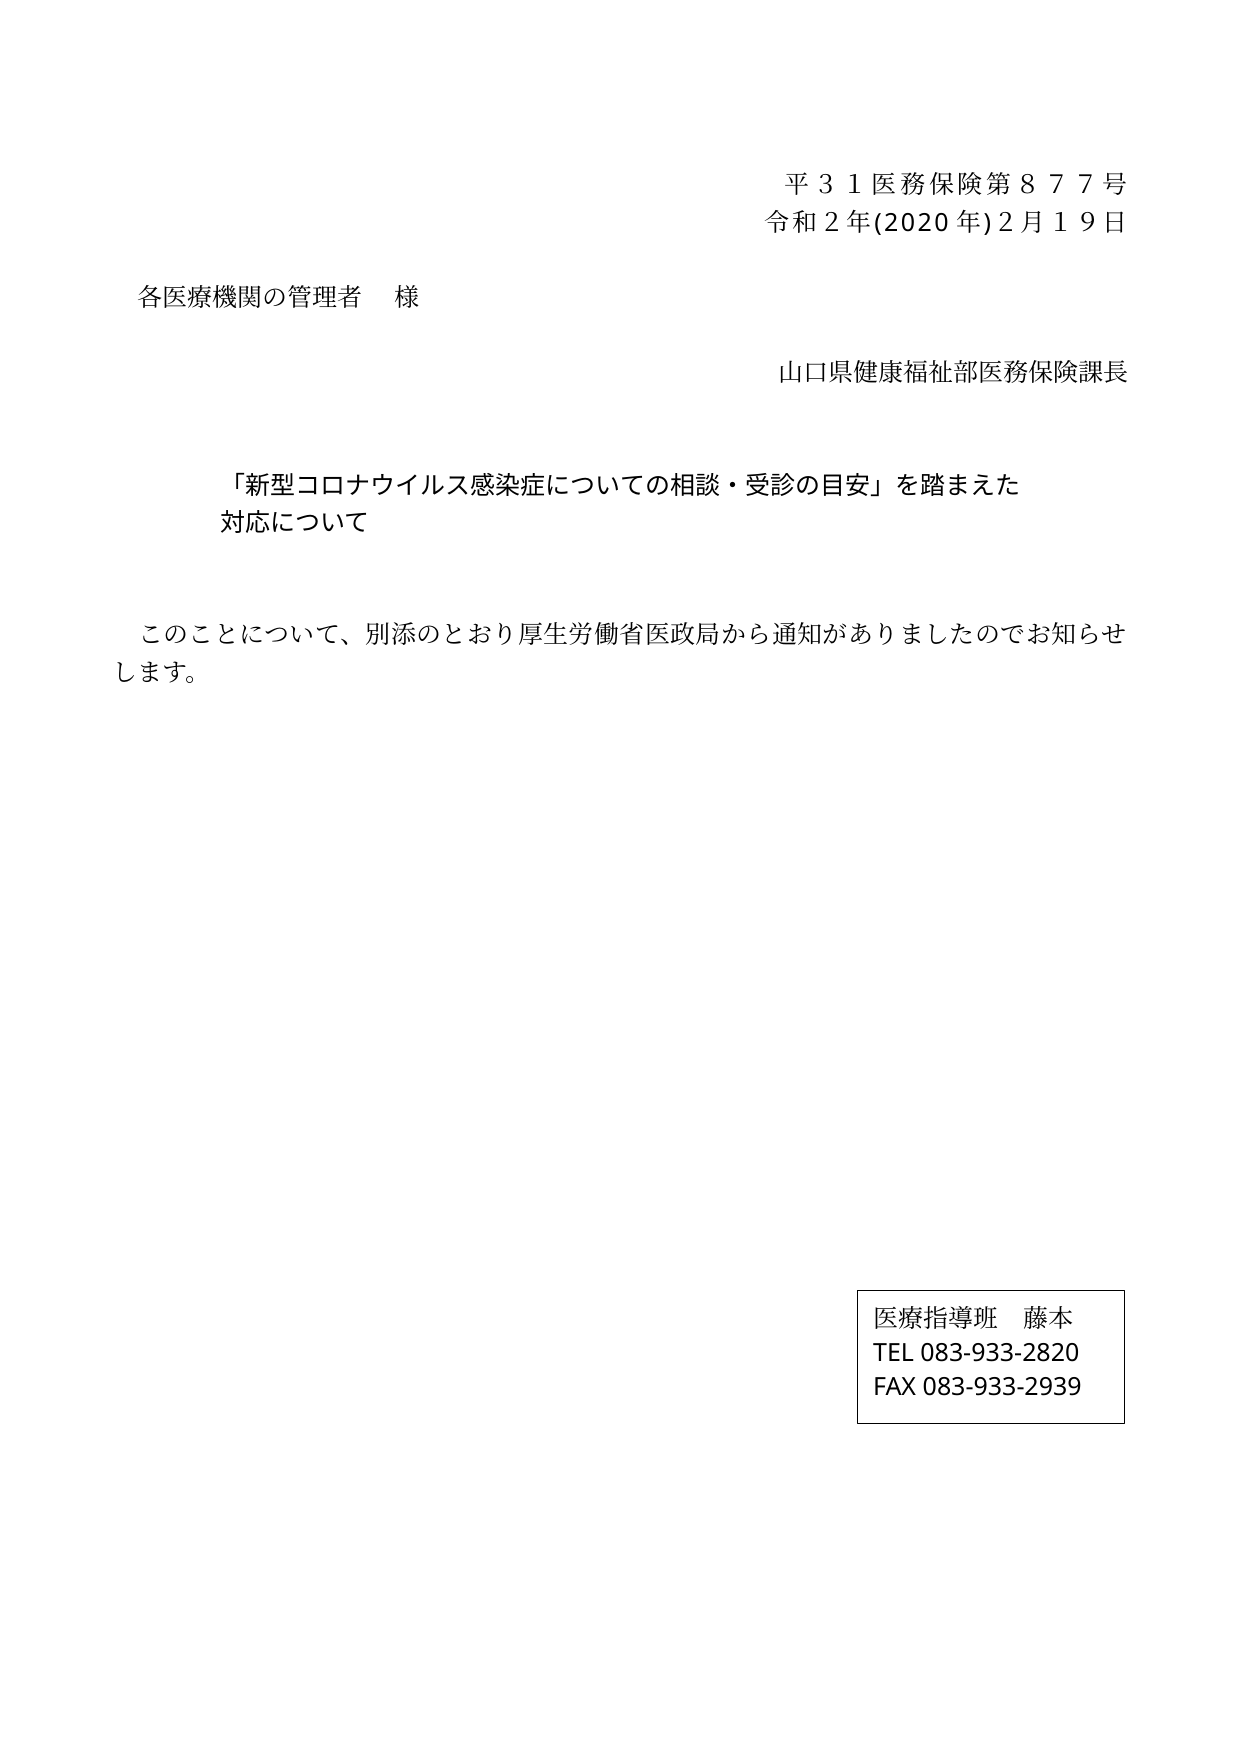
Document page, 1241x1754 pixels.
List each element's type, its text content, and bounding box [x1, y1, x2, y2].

text 各医療機関の管理者 様 [112, 277, 1128, 314]
text 山口県健康福祉部医務保険課長 [112, 352, 1128, 389]
text 「新型コロナウイルス感染症についての相談・受診の目安」を踏まえた [112, 464, 1128, 502]
text 令和２年(2020年)２月１９日 [112, 202, 1128, 239]
text 平３１医務保険第８７７号 [112, 164, 1128, 202]
text このことについて、別添のとおり厚生労働省医政局から通知がありましたのでお知らせします。 [112, 614, 1128, 689]
text 対応について [112, 502, 1128, 539]
